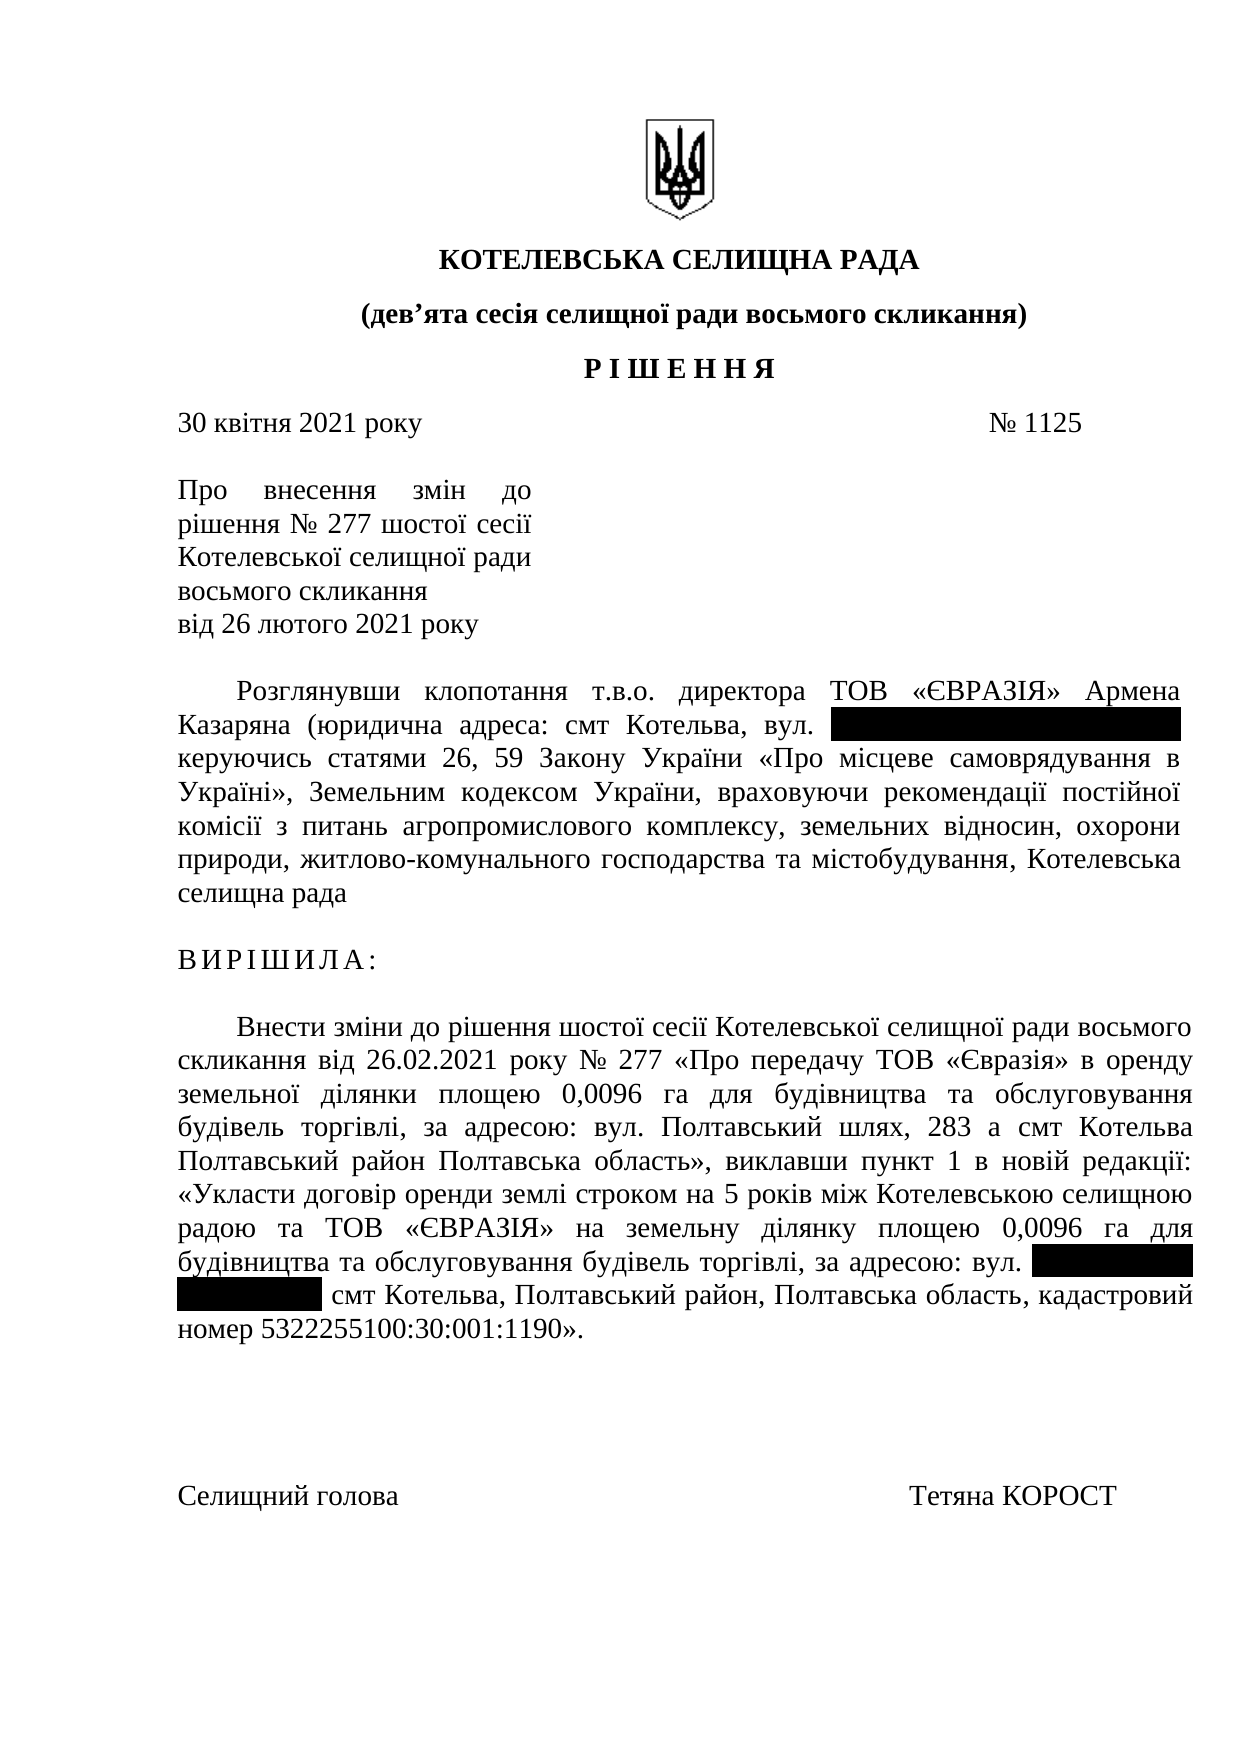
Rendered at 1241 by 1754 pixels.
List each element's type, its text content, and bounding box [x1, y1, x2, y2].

text Розглянувши клопотання т.в.о. директора ТОВ «ЄВРАЗІЯ» Армена Казаряна (юридична адреса: смт Котельва, вул. Полтавський шлях, 210 а) керуючись статями 26, 59 Закону України «Про місцеве самоврядування в Україні», Земельним кодексом України, враховуючи рекомендації постійної комісії з питань агропромислового комплексу, земельних відносин, охорони природи, житлово-комунального господарства та містобудування, Котелевська селищна рада [177, 673, 1181, 908]
text (дев’ята сесія селищної ради восьмого скликання) [177, 296, 1211, 330]
text від 26 лютого 2021 року [177, 606, 532, 640]
text Про внесення змін до рішення № 277 шостої сесії Котелевської селищної ради восьмого скликання [177, 472, 532, 606]
subtitle 30 квітня 2021 року № 1125 [177, 405, 1181, 439]
text Р І Ш Е Н Н Я [177, 351, 1181, 384]
text Внести зміни до рішення шостої сесії Котелевської селищної ради восьмого скликання від 26.02.2021 року № 277 «Про передачу ТОВ «Євразія» в оренду земельної ділянки площею 0,0096 га для будівництва та обслуговування будівель торгівлі, за адресою: вул. Полтавський шлях, 283 а смт Котельва Полтавський район Полтавська область», виклавши пункт 1 в новій редакції: «Укласти договір оренди землі строком на 5 років між Котелевською селищною радою та ТОВ «ЄВРАЗІЯ» на земельну ділянку площею 0,0096 га для будівництва та обслуговування будівель торгівлі, за адресою: вул. Полтавський шлях, 283а, смт Котельва, Полтавський район, Полтавська область, кадастровий номер 5322255100:30:001:1190». [177, 1009, 1193, 1344]
text Селищний голова Тетяна КОРОСТ [177, 1478, 1181, 1512]
text КОТЕЛЕВСЬКА СЕЛИЩНА РАДА [177, 242, 1181, 276]
picture [640, 118, 719, 222]
text ВИРІШИЛА: [177, 942, 1181, 975]
